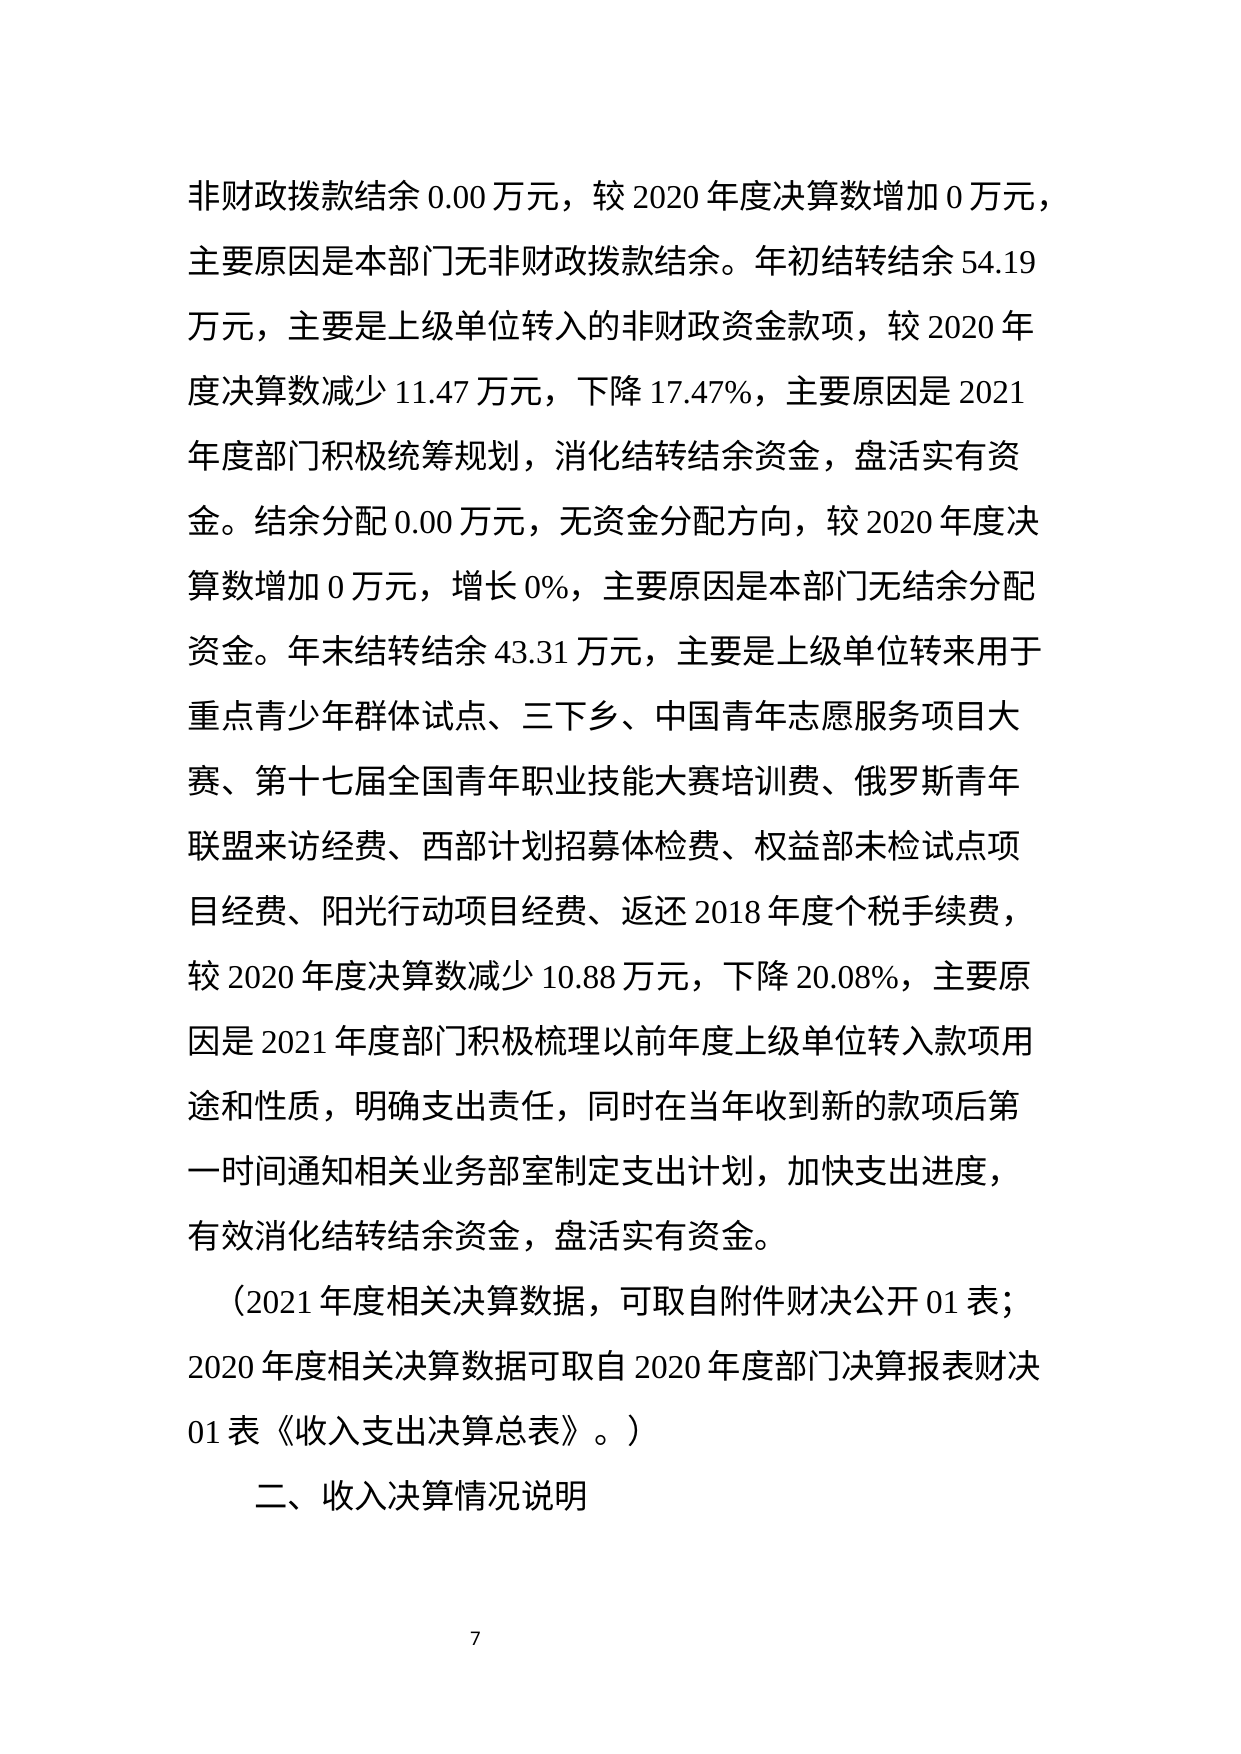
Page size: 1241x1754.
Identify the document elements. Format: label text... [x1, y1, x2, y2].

text 二、收入决算情况说明 [187, 1462, 1053, 1527]
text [187, 162, 1053, 1267]
text （2021年度相关决算数据，可取自附件财决公开01表；2020年度相关决算数据可取自2020年度部门决算报表财决01表《收入支出决算总表》。） [187, 1267, 1053, 1462]
